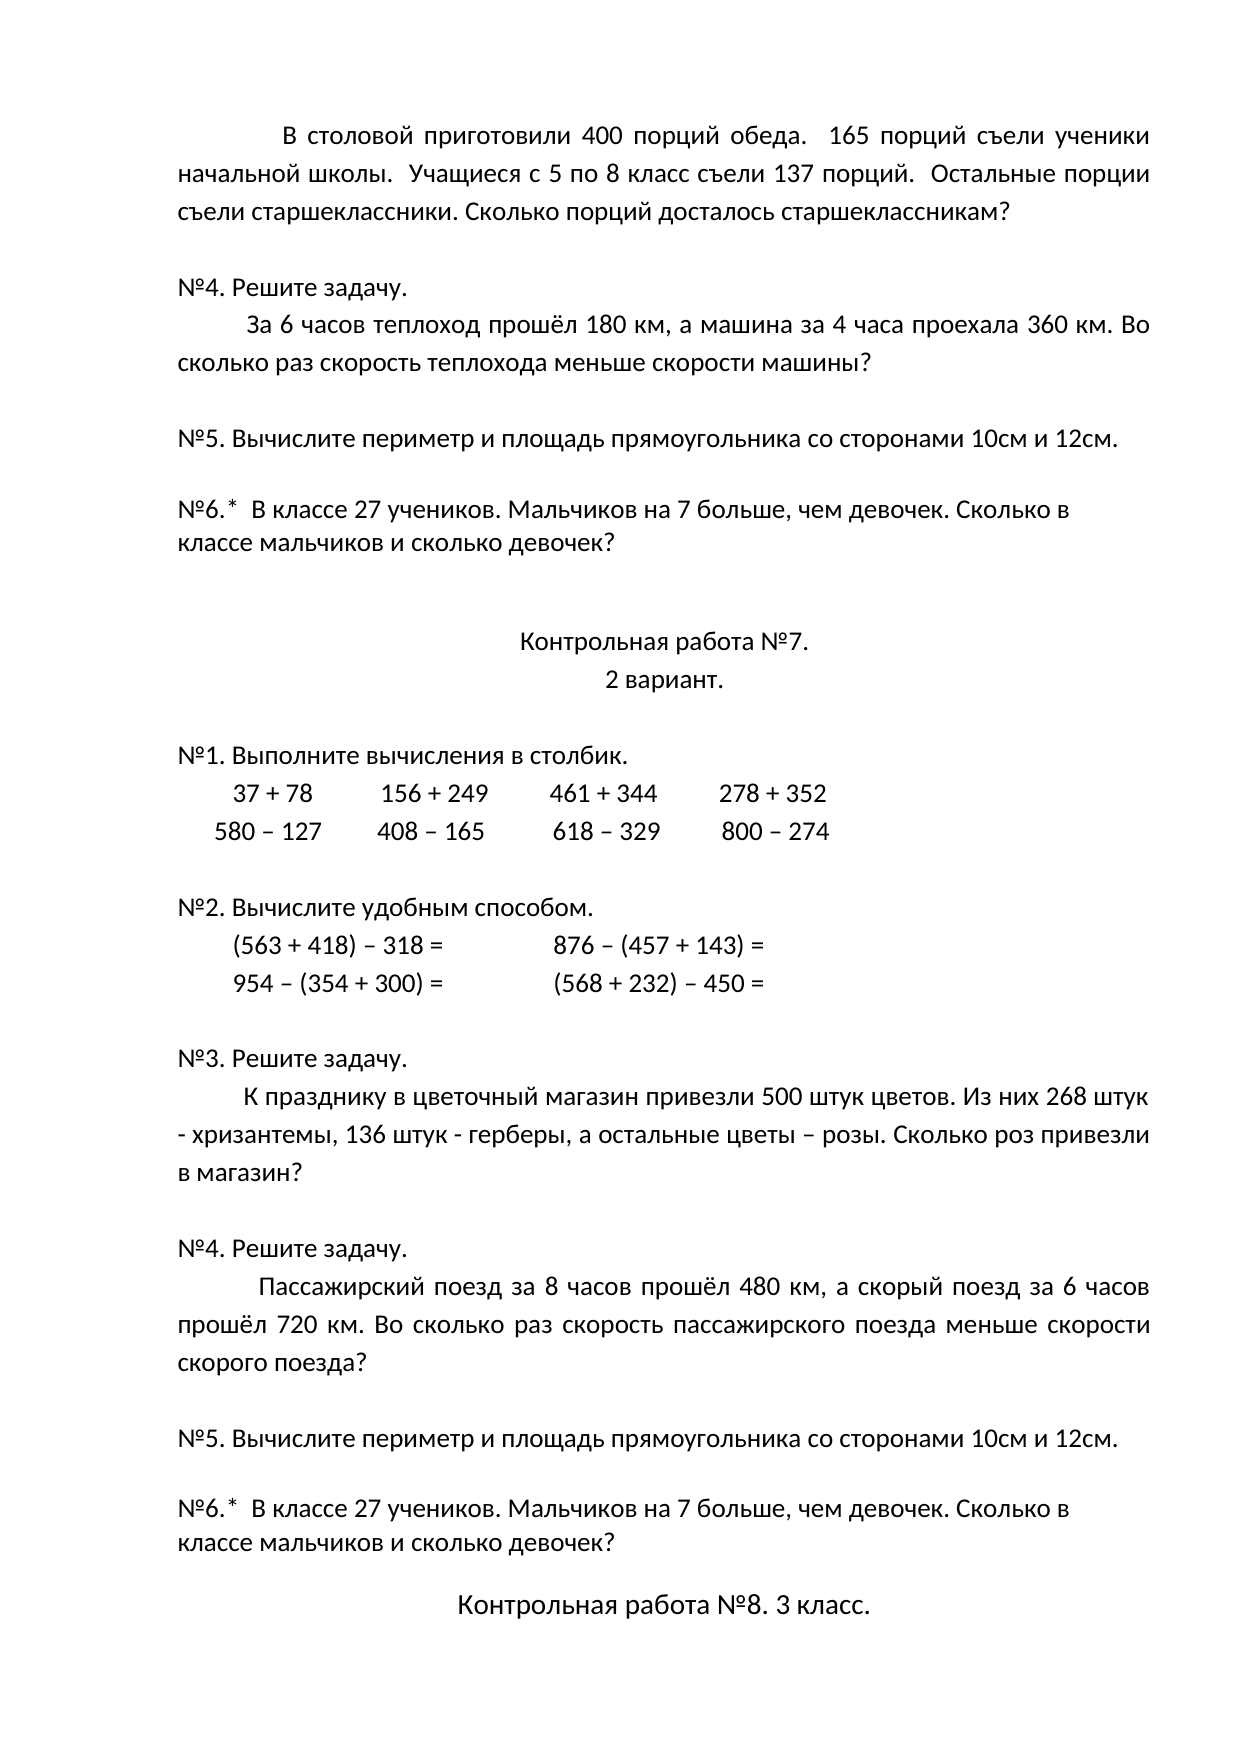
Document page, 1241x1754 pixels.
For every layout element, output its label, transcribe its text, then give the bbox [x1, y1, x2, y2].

text №1. Выполните вычисления в столбик. [177, 738, 1152, 771]
text Контрольная работа №7. [177, 624, 1152, 657]
text №5. Вычислите периметр и площадь прямоугольника со сторонами 10см и 12см. [177, 1421, 1152, 1454]
text Пассажирский поезд за 8 часов прошёл 480 км, а скорый поезд за 6 часов прошёл 720 км. Во сколько раз скорость пассажирского поезда меньше скорости скорого поезда? [177, 1269, 1152, 1378]
text В столовой приготовили 400 порций обеда. 165 порций съели ученики начальной школы. Учащиеся с 5 по 8 класс съели 137 порций. Остальные порции съели старшеклассники. Сколько порций досталось старшеклассникам? [177, 118, 1152, 227]
text №3. Решите задачу. [177, 1042, 1152, 1074]
text К празднику в цветочный магазин привезли 500 штук цветов. Из них 268 штук - хризантемы, 136 штук - герберы, а остальные цветы – розы. Сколько роз привезли в магазин? [177, 1079, 1152, 1188]
text №6.* В классе 27 учеников. Мальчиков на 7 больше, чем девочек. Сколько в классе мальчиков и сколько девочек? [177, 1492, 1152, 1558]
text №4. Решите задачу. [177, 270, 1152, 303]
text Контрольная работа №8. 3 класс. [177, 1586, 1152, 1621]
text 37 + 78 156 + 249 461 + 344 278 + 352 [177, 776, 1152, 809]
text За 6 часов теплоход прошёл 180 км, а машина за 4 часа проехала 360 км. Во сколько раз скорость теплохода меньше скорости машины? [177, 308, 1152, 379]
text 580 – 127 408 – 165 618 – 329 800 – 274 [177, 814, 1152, 847]
text 2 вариант. [177, 662, 1152, 695]
text №4. Решите задачу. [177, 1231, 1152, 1264]
text (563 + 418) – 318 = 876 – (457 + 143) = [177, 928, 1152, 961]
text №5. Вычислите периметр и площадь прямоугольника со сторонами 10см и 12см. [177, 421, 1152, 454]
text 954 – (354 + 300) = (568 + 232) – 450 = [177, 966, 1152, 999]
text №6.* В классе 27 учеников. Мальчиков на 7 больше, чем девочек. Сколько в классе мальчиков и сколько девочек? [177, 492, 1152, 558]
text №2. Вычислите удобным способом. [177, 890, 1152, 923]
